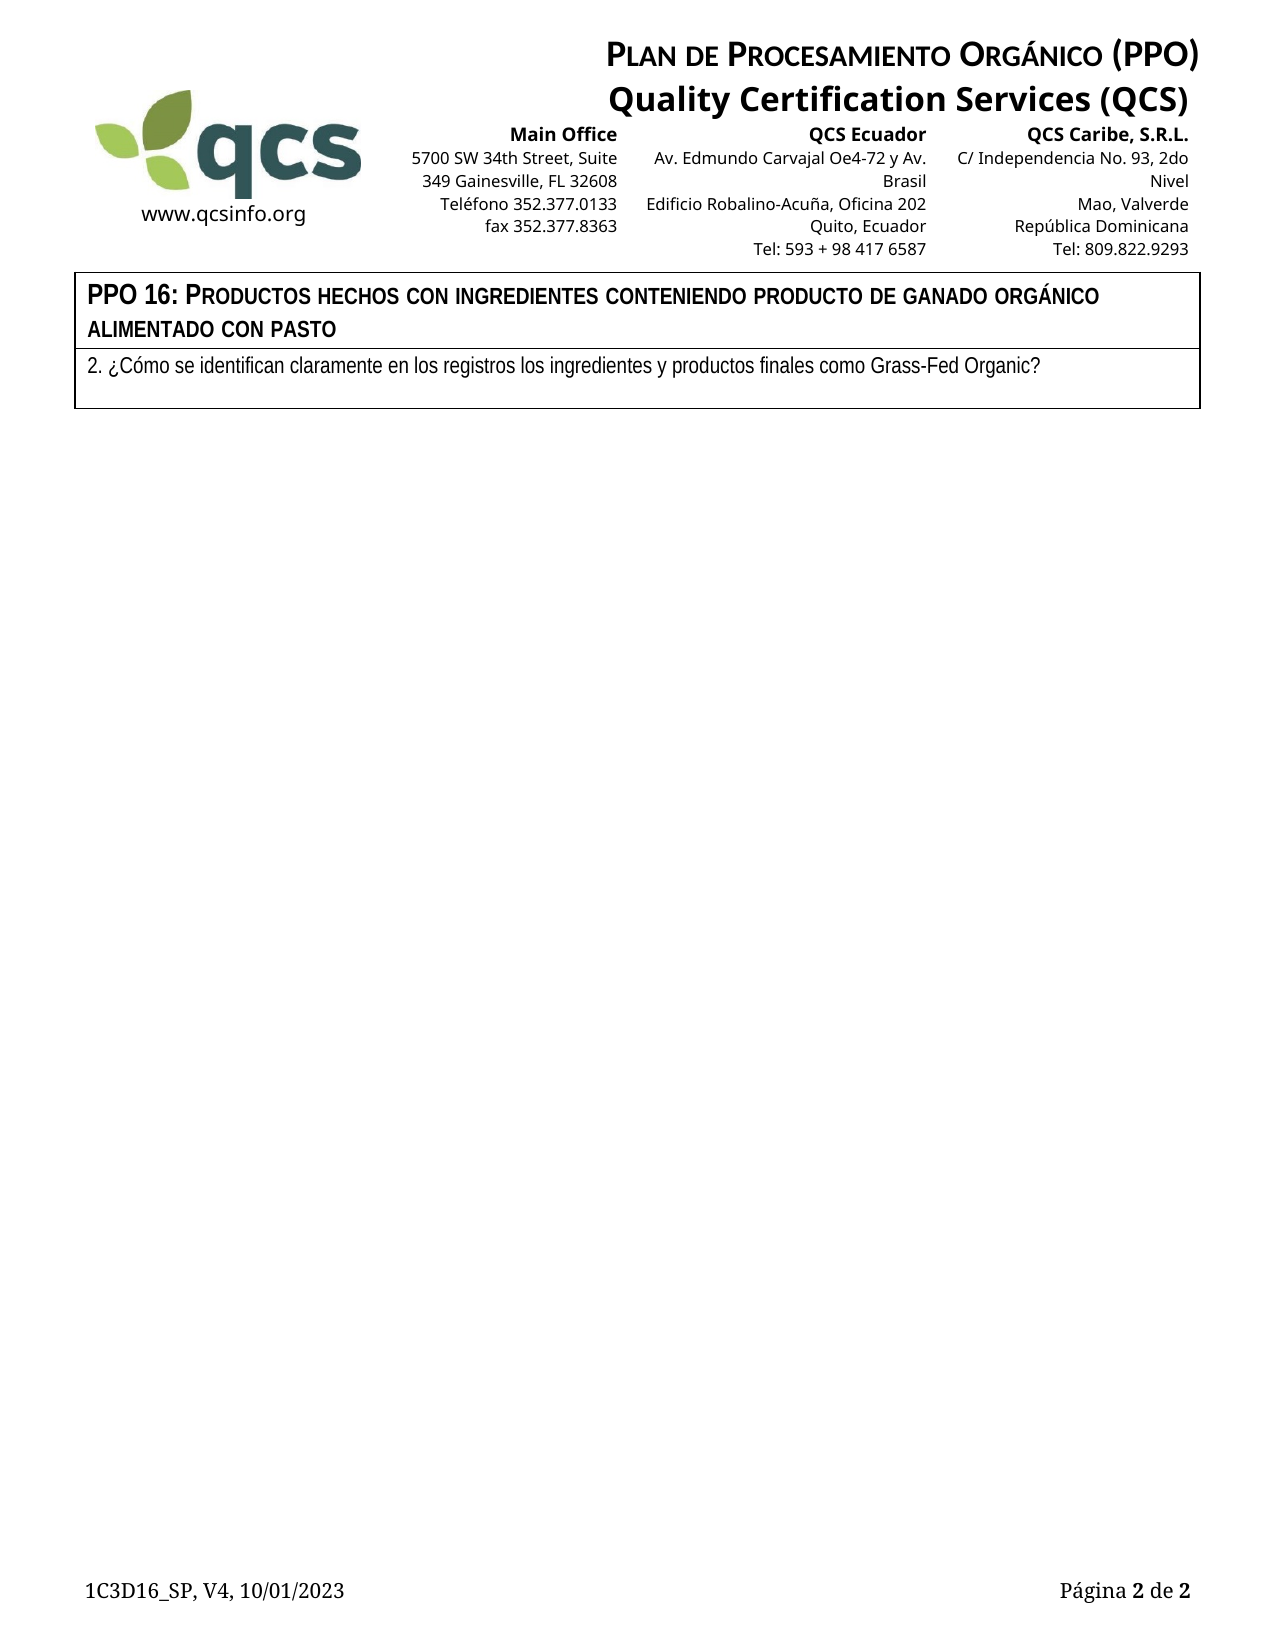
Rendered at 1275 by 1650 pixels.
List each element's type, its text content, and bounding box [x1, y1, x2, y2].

picture [95, 90, 361, 199]
table_header PPO 16: Productos hechos con ingredientes conteniendo producto de ganado orgánico alimentado con pasto [76, 273, 1199, 348]
table_cell 2. ¿Cómo se identifican claramente en los registros los ingredientes y productos finales como Grass-Fed Organic? [76, 349, 1199, 408]
